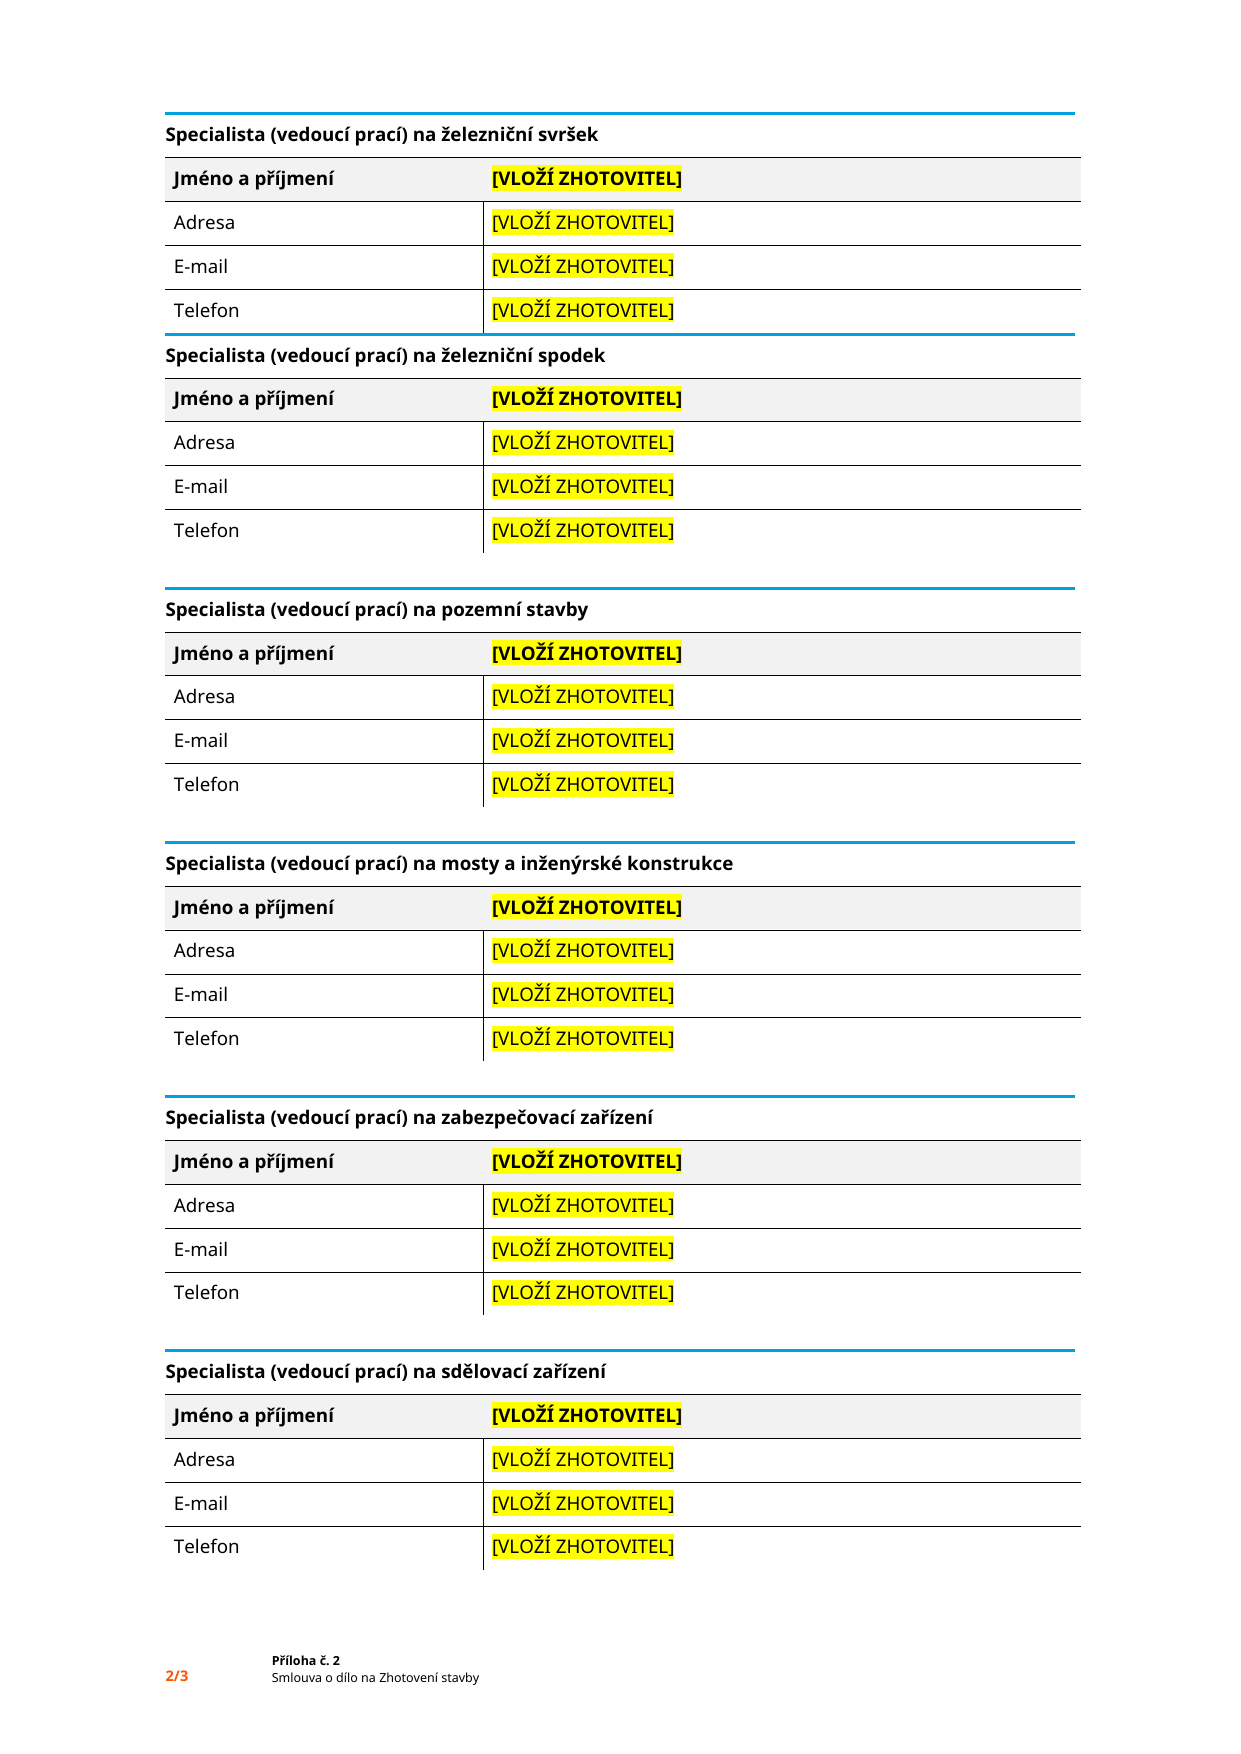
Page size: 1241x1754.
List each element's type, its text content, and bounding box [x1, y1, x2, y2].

table_cell [VLOŽÍ ZHOTOVITEL] [484, 202, 1081, 245]
table_cell Telefon [165, 1527, 483, 1569]
table_header [VLOŽÍ ZHOTOVITEL] [484, 379, 1081, 421]
table_header [VLOŽÍ ZHOTOVITEL] [484, 633, 1081, 675]
table_cell Adresa [165, 931, 483, 973]
table_cell [VLOŽÍ ZHOTOVITEL] [484, 422, 1081, 465]
table_cell [VLOŽÍ ZHOTOVITEL] [484, 466, 1081, 509]
table_header Jméno a příjmení [165, 158, 484, 201]
table_cell Telefon [165, 290, 483, 332]
table_cell E-mail [165, 1229, 483, 1271]
text Specialista (vedoucí prací) na železniční spodek [165, 336, 1075, 367]
table_cell E-mail [165, 1483, 483, 1526]
text Specialista (vedoucí prací) na železniční svršek [165, 115, 1075, 147]
table_cell [VLOŽÍ ZHOTOVITEL] [484, 1273, 1081, 1315]
text Specialista (vedoucí prací) na mosty a inženýrské konstrukce [165, 844, 1075, 876]
table_cell [VLOŽÍ ZHOTOVITEL] [484, 1229, 1081, 1271]
table_cell [VLOŽÍ ZHOTOVITEL] [484, 290, 1081, 332]
table_header Jméno a příjmení [165, 379, 484, 421]
table_cell [VLOŽÍ ZHOTOVITEL] [484, 676, 1081, 719]
table_header Jméno a příjmení [165, 1141, 484, 1184]
table_cell Adresa [165, 676, 483, 719]
table_cell [VLOŽÍ ZHOTOVITEL] [484, 1018, 1081, 1061]
table_cell Adresa [165, 1185, 483, 1228]
table_cell [VLOŽÍ ZHOTOVITEL] [484, 1439, 1081, 1482]
table_cell [VLOŽÍ ZHOTOVITEL] [484, 720, 1081, 763]
text Specialista (vedoucí prací) na sdělovací zařízení [165, 1352, 1075, 1384]
table_cell [VLOŽÍ ZHOTOVITEL] [484, 931, 1081, 973]
table_header Jméno a příjmení [165, 887, 484, 929]
table_cell Telefon [165, 1273, 483, 1315]
table_header Jméno a příjmení [165, 1395, 484, 1438]
table_cell E-mail [165, 975, 483, 1017]
table_cell Telefon [165, 1018, 483, 1061]
table_header Jméno a příjmení [165, 633, 484, 675]
text Specialista (vedoucí prací) na zabezpečovací zařízení [165, 1098, 1075, 1130]
table_cell E-mail [165, 720, 483, 763]
table_header [VLOŽÍ ZHOTOVITEL] [484, 1395, 1081, 1438]
table_header [VLOŽÍ ZHOTOVITEL] [484, 1141, 1081, 1184]
table_cell [VLOŽÍ ZHOTOVITEL] [484, 1185, 1081, 1228]
text Specialista (vedoucí prací) na pozemní stavby [165, 590, 1075, 622]
table_cell [VLOŽÍ ZHOTOVITEL] [484, 246, 1081, 289]
table_cell Telefon [165, 510, 483, 553]
table_header [VLOŽÍ ZHOTOVITEL] [484, 887, 1081, 929]
table_cell [VLOŽÍ ZHOTOVITEL] [484, 1527, 1081, 1569]
table_cell [VLOŽÍ ZHOTOVITEL] [484, 1483, 1081, 1526]
table_cell [VLOŽÍ ZHOTOVITEL] [484, 764, 1081, 807]
table_cell [VLOŽÍ ZHOTOVITEL] [484, 510, 1081, 553]
table_cell [VLOŽÍ ZHOTOVITEL] [484, 975, 1081, 1017]
table_cell Adresa [165, 422, 483, 465]
table_cell Adresa [165, 1439, 483, 1482]
table_header [VLOŽÍ ZHOTOVITEL] [484, 158, 1081, 201]
table_cell Telefon [165, 764, 483, 807]
table_cell E-mail [165, 466, 483, 509]
table_cell Adresa [165, 202, 483, 245]
table_cell E-mail [165, 246, 483, 289]
